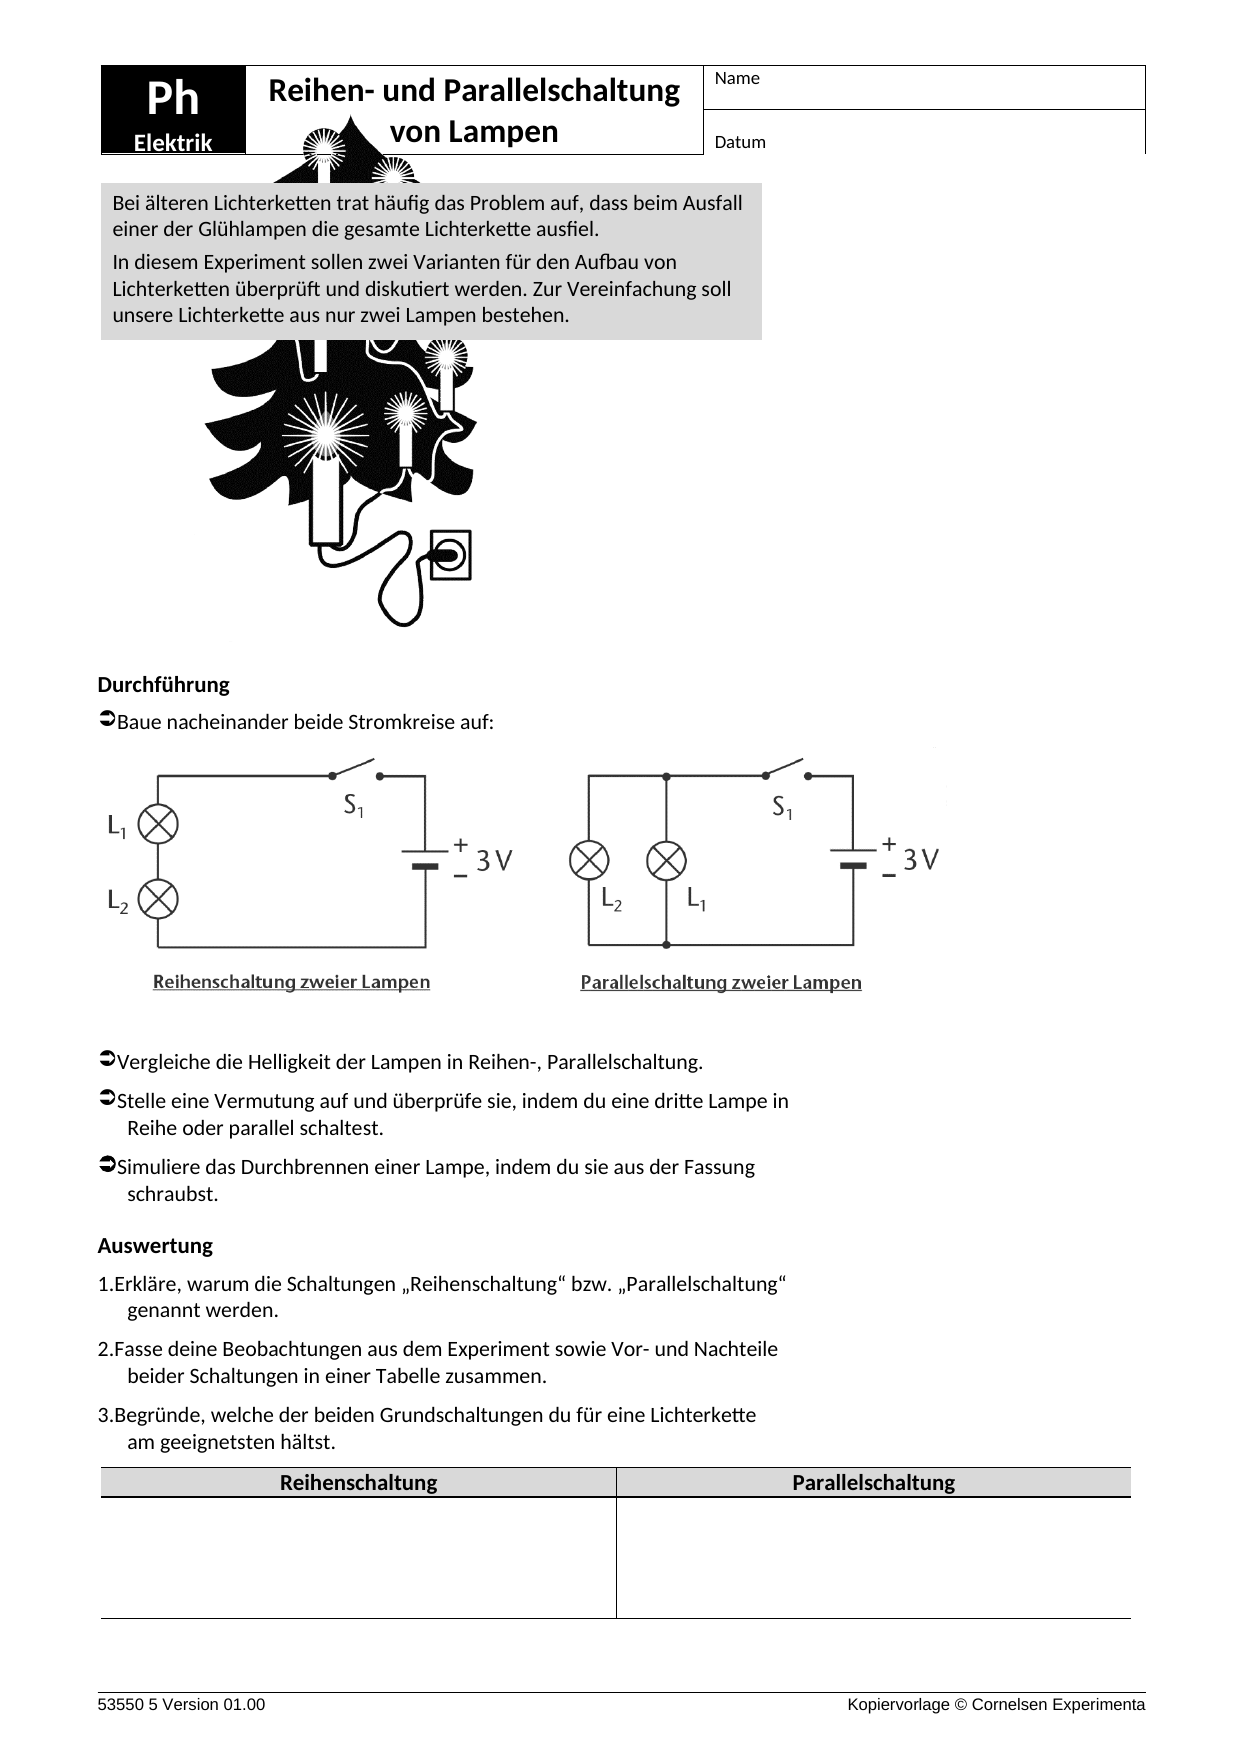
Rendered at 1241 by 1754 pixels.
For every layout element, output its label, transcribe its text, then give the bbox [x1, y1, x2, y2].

text Begründe, welche der beiden Grundschaltungen du für eine Lichterkette am geeignetsten hältst. [97, 1401, 909, 1455]
text Simuliere das Durchbrennen einer Lampe, indem du sie aus der Fassung schraubst. [97, 1153, 791, 1206]
text Vergleiche die Helligkeit der Lampen in Reihen-, Parallelschaltung. [97, 1048, 791, 1075]
text Baue nacheinander beide Stromkreise auf: [97, 708, 939, 735]
text Erkläre, warum die Schaltungen „Reihenschaltung“ bzw. „Parallelschaltung“ genannt werden. [97, 1270, 909, 1323]
picture [97, 747, 947, 1011]
text Auswertung [97, 1231, 821, 1259]
table_cell [101, 1498, 616, 1618]
text Stelle eine Vermutung auf und überprüfe sie, indem du eine dritte Lampe in Reihe oder parallel schaltest. [97, 1087, 791, 1141]
table_cell [617, 1498, 1131, 1618]
text Durchführung [97, 670, 1128, 698]
text Fasse deine Beobachtungen aus dem Experiment sowie Vor- und Nachteile beider Schaltungen in einer Tabelle zusammen. [97, 1336, 909, 1389]
table_header Bei älteren Lichterketten trat häufig das Problem auf, dass beim Ausfall einer der Glühlampen die gesamte Lichterkette ausfiel. In diesem Experiment sollen zwei Varianten für den Aufbau von Lichterketten überprüft und diskutiert werden. Zur Vereinfachung soll unsere Lichterkette aus nur zwei Lampen bestehen. [101, 183, 762, 340]
table_header Parallelschaltung [617, 1468, 1131, 1496]
table_header Reihenschaltung [101, 1468, 616, 1496]
